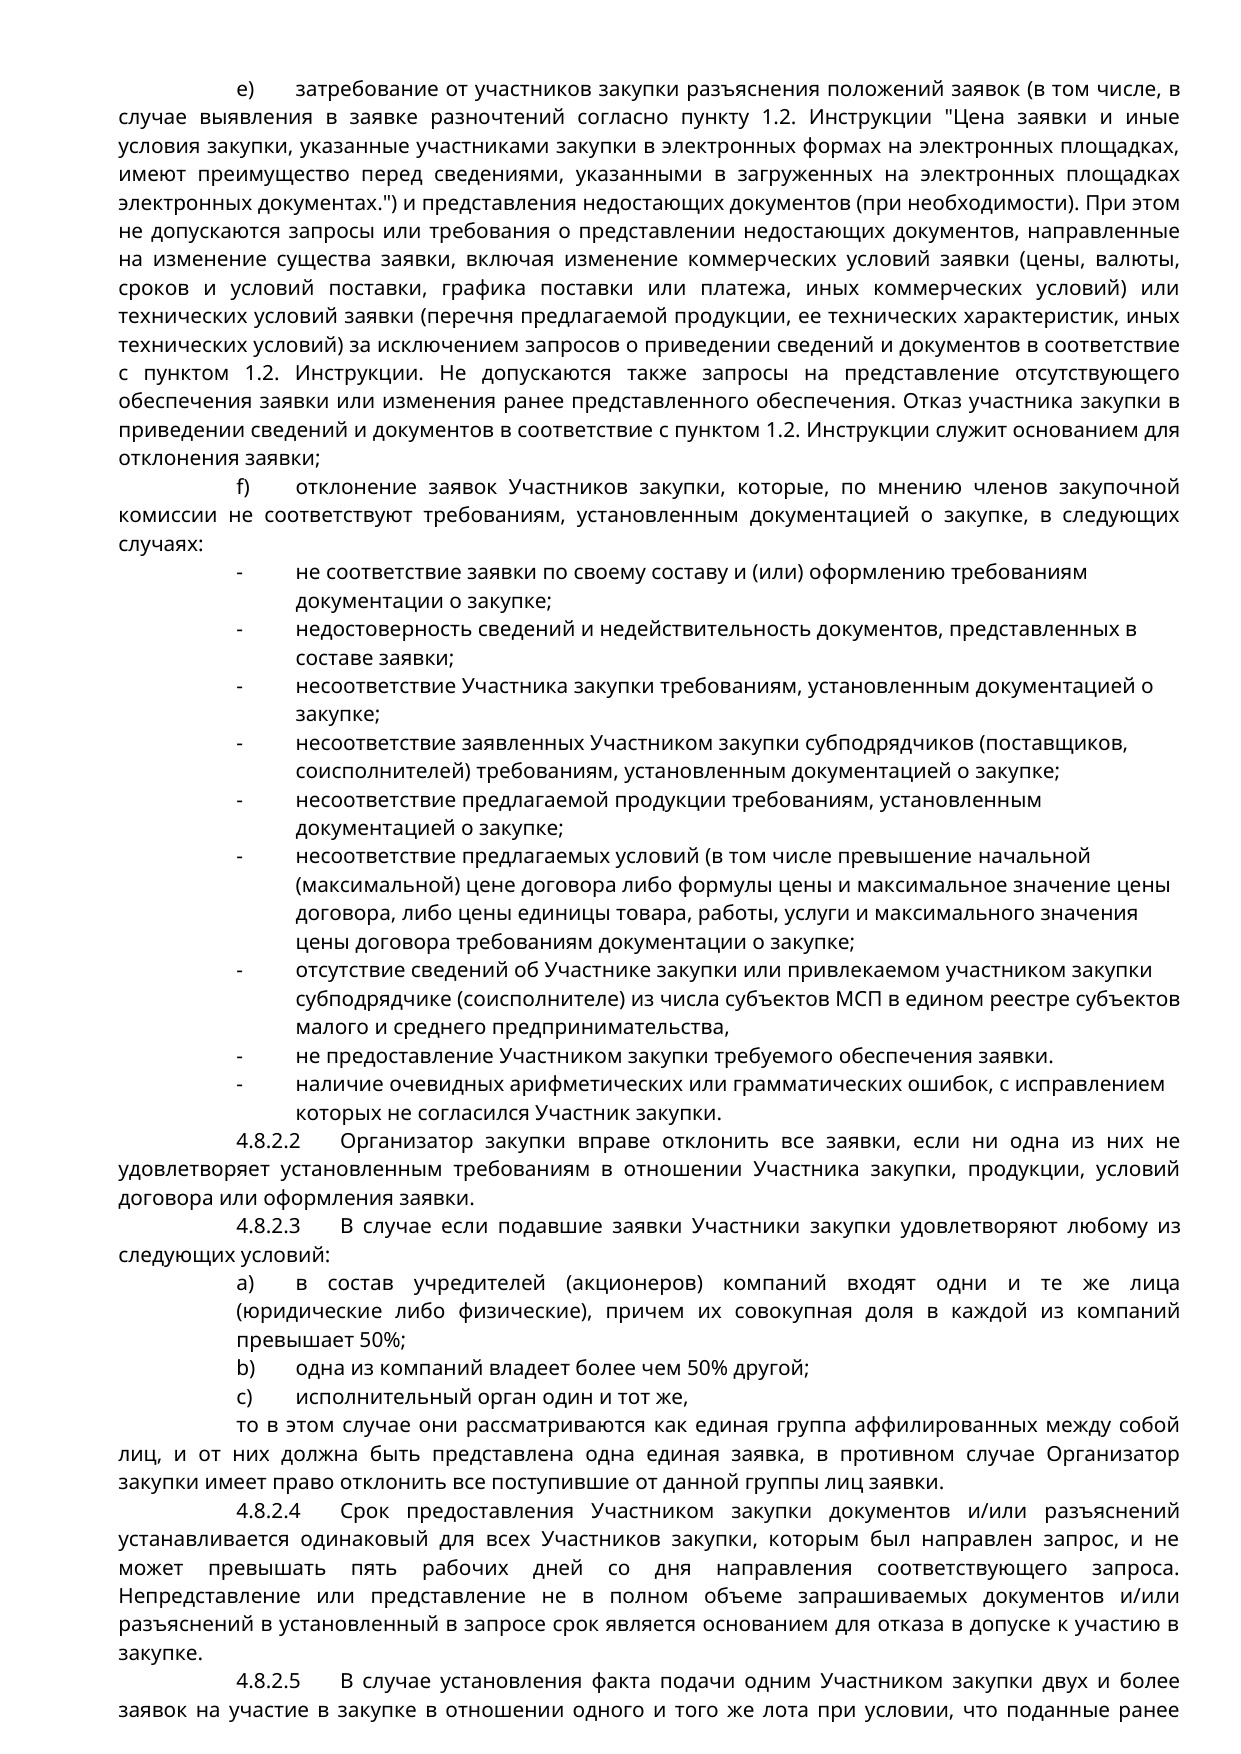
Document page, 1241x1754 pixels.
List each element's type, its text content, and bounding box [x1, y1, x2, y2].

text то в этом случае они рассматриваются как единая группа аффилированных между собой лиц, и от них должна быть представлена одна единая заявка, в противном случае Организатор закупки имеет право отклонить все поступившие от данной группы лиц заявки. [118, 1410, 1181, 1496]
list не соответствие заявки по своему составу и (или) оформлению требованиям документации о закупке; [236, 557, 1181, 614]
list Организатор закупки вправе отклонить все заявки, если ни одна из них не удовлетворяет установленным требованиям в отношении Участника закупки, продукции, условий договора или оформления заявки. [118, 1126, 1181, 1211]
list в состав учредителей (акционеров) компаний входят одни и те же лица (юридические либо физические), причем их совокупная доля в каждой из компаний превышает 50%; [236, 1268, 1181, 1353]
list В случае если подавшие заявки Участники закупки удовлетворяют любому из следующих условий: [118, 1211, 1181, 1268]
list Срок предоставления Участником закупки документов и/или разъяснений устанавливается одинаковый для всех Участников закупки, которым был направлен запрос, и не может превышать пять рабочих дней со дня направления соответствующего запроса. Непредставление или представление не в полном объеме запрашиваемых документов и/или разъяснений в установленный в запросе срок является основанием для отказа в допуске к участию в закупке. [118, 1496, 1181, 1666]
list несоответствие заявленных Участником закупки субподрядчиков (поставщиков, соисполнителей) требованиям, установленным документацией о закупке; [236, 728, 1181, 785]
list несоответствие предлагаемой продукции требованиям, установленным документацией о закупке; [236, 785, 1181, 842]
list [118, 1666, 1181, 1723]
list затребование от участников закупки разъяснения положений заявок (в том числе, в случае выявления в заявке разночтений согласно пункту 1.2. Инструкции "Цена заявки и иные условия закупки, указанные участниками закупки в электронных формах на электронных площадках, имеют преимущество перед сведениями, указанными в загруженных на электронных площадках электронных документах.") и представления недостающих документов (при необходимости). При этом не допускаются запросы или требования о представлении недостающих документов, направленные на изменение существа заявки, включая изменение коммерческих условий заявки (цены, валюты, сроков и условий поставки, графика поставки или платежа, иных коммерческих условий) или технических условий заявки (перечня предлагаемой продукции, ее технических характеристик, иных технических условий) за исключением запросов о приведении сведений и документов в соответствие с пунктом 1.2. Инструкции. Не допускаются также запросы на представление отсутствующего обеспечения заявки или изменения ранее представленного обеспечения. Отказ участника закупки в приведении сведений и документов в соответствие с пунктом 1.2. Инструкции служит основанием для отклонения заявки; [118, 74, 1181, 472]
list отсутствие сведений об Участнике закупки или привлекаемом участником закупки субподрядчике (соисполнителе) из числа субъектов МСП в едином реестре субъектов малого и среднего предпринимательства, [236, 955, 1181, 1041]
list одна из компаний владеет более чем 50% другой; [236, 1353, 1181, 1382]
list исполнительный орган один и тот же, [236, 1382, 1181, 1410]
list отклонение заявок Участников закупки, которые, по мнению членов закупочной комиссии не соответствуют требованиям, установленным документацией о закупке, в следующих случаях: [118, 472, 1181, 557]
list недостоверность сведений и недействительность документов, представленных в составе заявки; [236, 614, 1181, 671]
list несоответствие предлагаемых условий (в том числе превышение начальной (максимальной) цене договора либо формулы цены и максимальное значение цены договора, либо цены единицы товара, работы, услуги и максимального значения цены договора требованиям документации о закупке; [236, 842, 1181, 955]
list наличие очевидных арифметических или грамматических ошибок, с исправлением которых не согласился Участник закупки. [236, 1069, 1181, 1126]
list несоответствие Участника закупки требованиям, установленным документацией о закупке; [236, 671, 1181, 728]
list не предоставление Участником закупки требуемого обеспечения заявки. [236, 1041, 1181, 1069]
